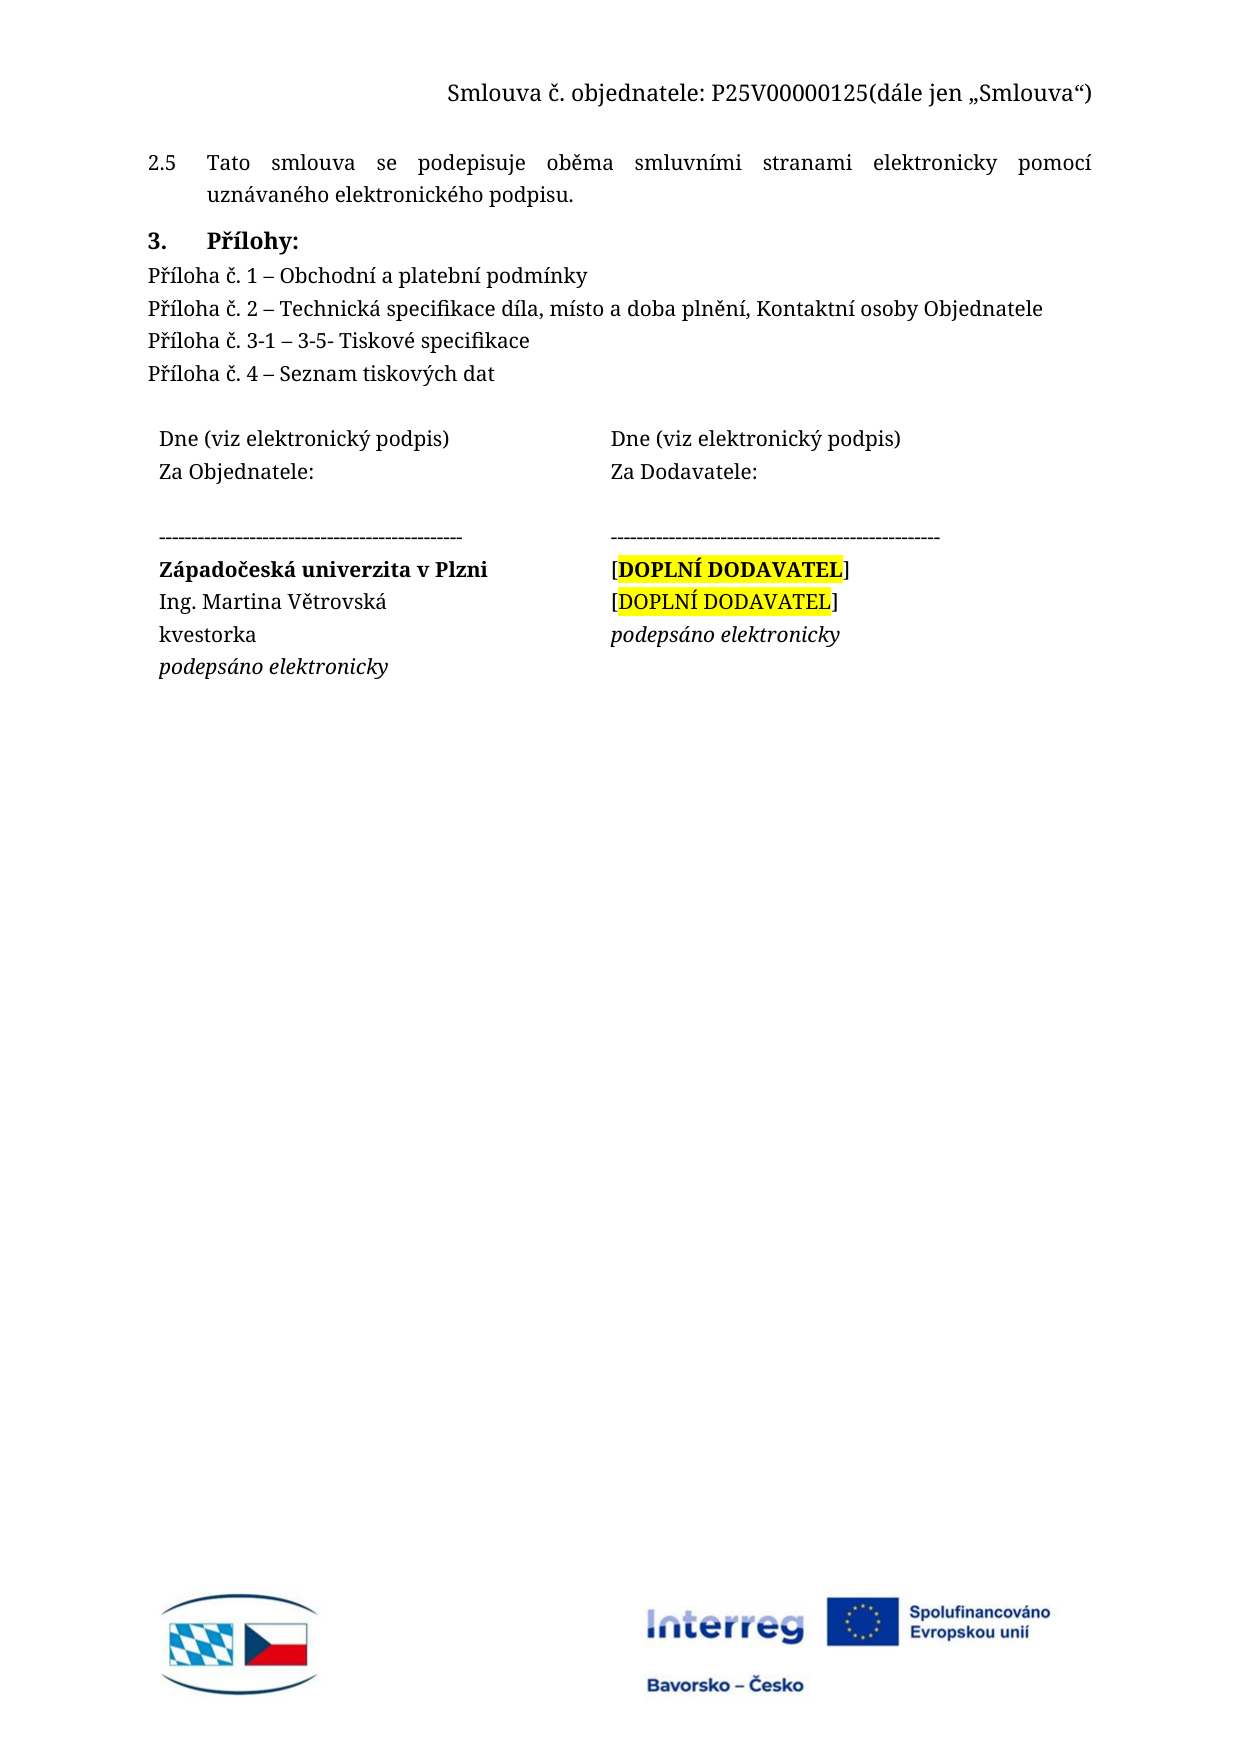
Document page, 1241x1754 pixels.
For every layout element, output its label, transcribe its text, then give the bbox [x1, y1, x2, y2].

text Příloha č. 4 – Seznam tiskových dat [148, 359, 1093, 387]
text Příloha č. 2 – Technická specifikace díla, místo a doba plnění, Kontaktní osoby Objednatele [148, 294, 1093, 322]
list Přílohy: [148, 225, 1093, 257]
text Příloha č. 3-1 – 3-5- Tiskové specifikace [148, 326, 1093, 355]
list Tato smlouva se podepisuje oběma smluvními stranami elektronicky pomocí uznávaného elektronického podpisu. [148, 148, 1093, 209]
table_header Dne (viz elektronický podpis) Za Objednatele: ----------------------------------------------- Západočeská univerzita v Plzni Ing. Martina Větrovská kvestorka podepsáno elektronicky [148, 424, 599, 685]
text Příloha č. 1 – Obchodní a platební podmínky [148, 261, 1093, 290]
table_header Dne (viz elektronický podpis) Za Dodavatele: --------------------------------------------------- [DOPLNÍ DODAVATEL] [DOPLNÍ DODAVATEL] podepsáno elektronicky [599, 424, 1051, 685]
picture [147, 1563, 1107, 1737]
